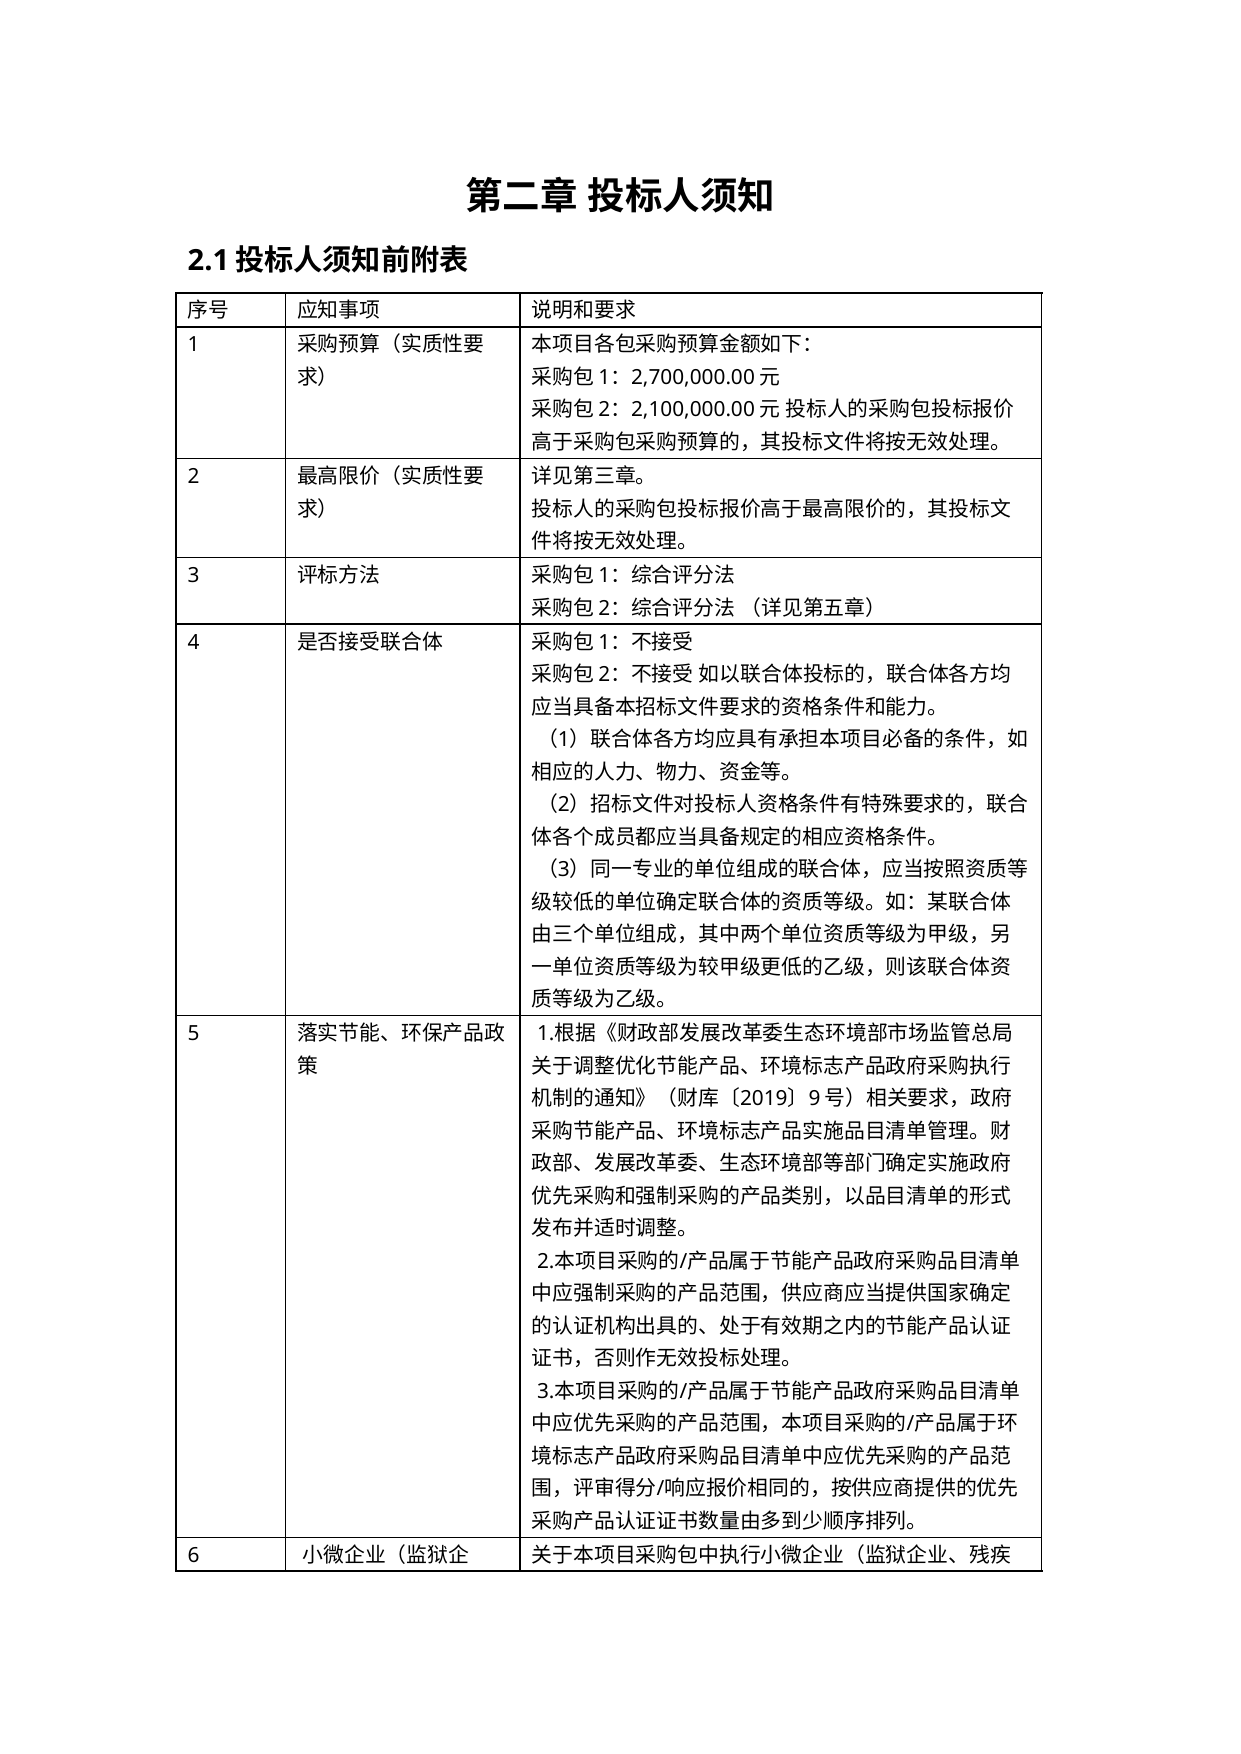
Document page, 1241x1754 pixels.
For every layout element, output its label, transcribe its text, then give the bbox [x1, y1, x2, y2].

table_cell 3 [177, 558, 285, 623]
table_cell 5 [177, 1016, 285, 1536]
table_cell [286, 1538, 519, 1570]
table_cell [521, 1538, 1041, 1570]
table_cell 1.根据《财政部发展改革委生态环境部市场监管总局关于调整优化节能产品、环境标志产品政府采购执行机制的通知》（财库〔2019〕9号）相关要求，政府采购节能产品、环境标志产品实施品目清单管理。财政部、发展改革委、生态环境部等部门确定实施政府优先采购和强制采购的产品类别，以品目清单的形式发布并适时调整。 2.本项目采购的/产品属于节能产品政府采购品目清单中应强制采购的产品范围，供应商应当提供国家确定的认证机构出具的、处于有效期之内的节能产品认证证书，否则作无效投标处理。 3.本项目采购的/产品属于节能产品政府采购品目清单中应优先采购的产品范围，本项目采购的/产品属于环境标志产品政府采购品目清单中应优先采购的产品范围，评审得分/响应报价相同的，按供应商提供的优先采购产品认证证书数量由多到少顺序排列。 [521, 1016, 1041, 1536]
table_cell 落实节能、环保产品政策 [286, 1016, 519, 1536]
table_cell 采购预算（实质性要求） [286, 328, 519, 458]
table_header 说明和要求 [521, 294, 1041, 326]
table_cell 4 [177, 625, 285, 1015]
table_cell 详见第三章。 投标人的采购包投标报价高于最高限价的，其投标文件将按无效处理。 [521, 459, 1041, 557]
table_cell 6 [177, 1538, 285, 1570]
table_header 应知事项 [286, 294, 519, 326]
text 第二章 投标人须知 [187, 162, 1053, 227]
table_cell 是否接受联合体 [286, 625, 519, 1015]
table_cell 评标方法 [286, 558, 519, 623]
table_cell 采购包1：不接受 采购包2：不接受 如以联合体投标的，联合体各方均应当具备本招标文件要求的资格条件和能力。 （1）联合体各方均应具有承担本项目必备的条件，如相应的人力、物力、资金等。 （2）招标文件对投标人资格条件有特殊要求的，联合体各个成员都应当具备规定的相应资格条件。 （3）同一专业的单位组成的联合体，应当按照资质等级较低的单位确定联合体的资质等级。如：某联合体由三个单位组成，其中两个单位资质等级为甲级，另一单位资质等级为较甲级更低的乙级，则该联合体资质等级为乙级。 [521, 625, 1041, 1015]
table_cell 最高限价（实质性要求） [286, 459, 519, 557]
table_cell 采购包1：综合评分法 采购包2：综合评分法 （详见第五章） [521, 558, 1041, 623]
table_cell 2 [177, 459, 285, 557]
table_header 序号 [177, 294, 285, 326]
table_cell 1 [177, 328, 285, 458]
text 2.1投标人须知前附表 [187, 227, 1053, 292]
table_cell 本项目各包采购预算金额如下： 采购包1：2,700,000.00元 采购包2：2,100,000.00元 投标人的采购包投标报价高于采购包采购预算的，其投标文件将按无效处理。 [521, 328, 1041, 458]
